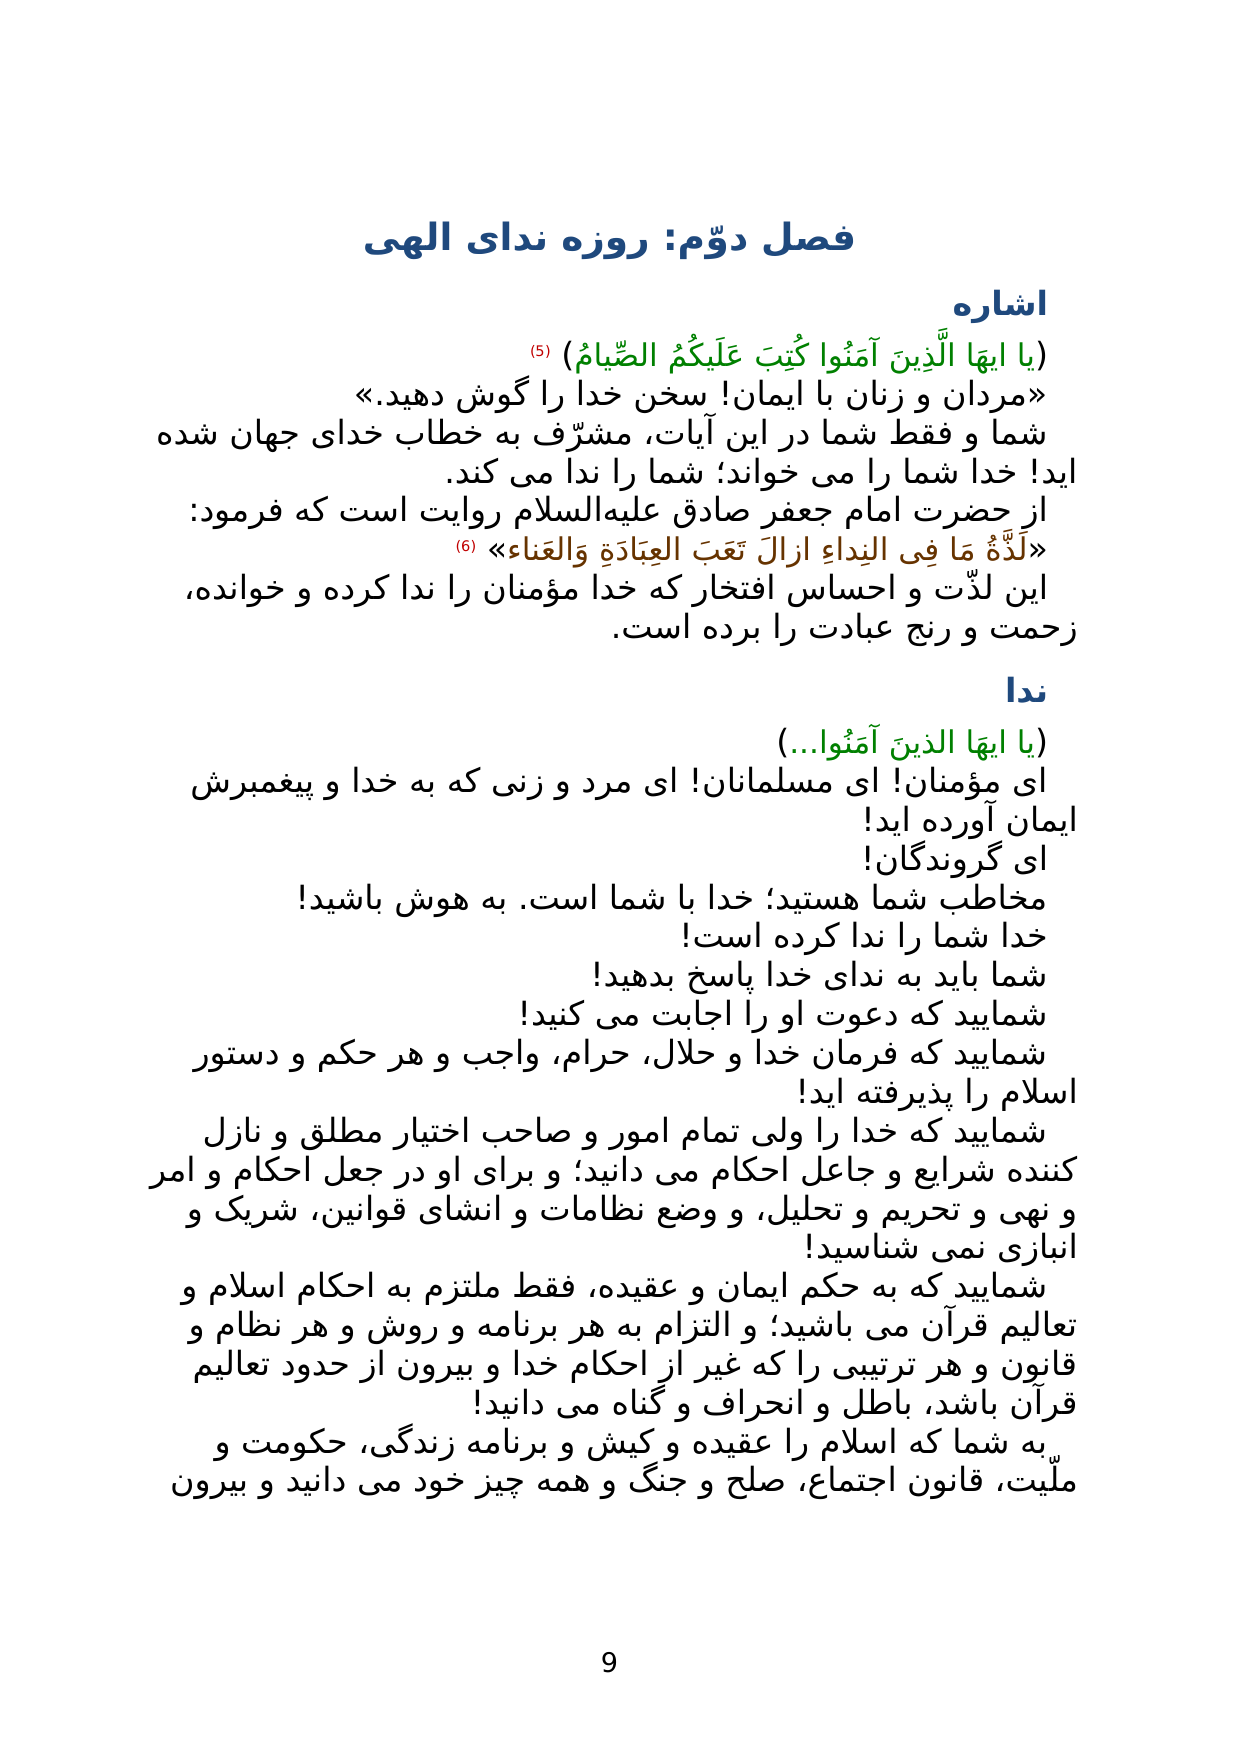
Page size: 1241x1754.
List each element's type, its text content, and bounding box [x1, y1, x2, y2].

text شمایید که دعوت او را اجابت می کنید! [141, 995, 1078, 1033]
text خدا شما را ندا کرده است! [141, 917, 1078, 956]
text شما باید به ندای خدا پاسخ بدهید! [141, 956, 1078, 995]
text (یا ایهَا الذینَ آمَنُوا...) [141, 723, 1078, 762]
text ای مؤمنان! ای مسلمانان! ای مرد و زنی که به خدا و پیغمبرش ایمان آورده اید! [141, 762, 1078, 839]
text شمایید که به حکم ایمان و عقیده، فقط ملتزم به احکام اسلام و تعالیم قرآن می باشید؛ و التزام به هر برنامه و روش و هر نظام و قانون و هر ترتیبی را که غیر از احکام خدا و بیرون از حدود تعالیم قرآن باشد، باطل و انحراف و گناه می دانید! [141, 1267, 1078, 1422]
text «لَذَّةُ مَا فِی النِداءِ ازالَ تَعَبَ العِبَادَةِ وَالعَناء» (6) [141, 530, 1078, 569]
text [141, 1422, 1078, 1500]
text شمایید که خدا را ولی تمام امور و صاحب اختیار مطلق و نازل کننده شرایع و جاعل احکام می دانید؛ و برای او در جعل احکام و امر و نهی و تحریم و تحلیل، و وضع نظامات و انشای قوانین، شریک و انبازی نمی شناسید! [141, 1111, 1078, 1267]
text (یا ایهَا الَّذِینَ آمَنُوا کُتِبَ عَلَیکُمُ الصِّیامُ) (5) [141, 336, 1078, 374]
subtitle اشاره [141, 284, 1078, 323]
text این لذّت و احساس افتخار که خدا مؤمنان را ندا کرده و خوانده، زحمت و رنج عبادت را برده است. [141, 569, 1078, 646]
text شما و فقط شما در این آیات، مشرّف به خطاب خدای جهان شده اید! خدا شما را می خواند؛ شما را ندا می کند. [141, 413, 1078, 491]
text ای گروندگان! [141, 839, 1078, 878]
subtitle فصل دوّم: روزه ندای الهی [141, 216, 1078, 259]
subtitle ندا [141, 671, 1078, 710]
text مخاطب شما هستید؛ خدا با شما است. به هوش باشید! [141, 878, 1078, 917]
text از حضرت امام جعفر صادق عليه‌السلام روایت است که فرمود: [141, 491, 1078, 530]
text شمایید که فرمان خدا و حلال، حرام، واجب و هر حکم و دستور اسلام را پذیرفته اید! [141, 1033, 1078, 1111]
text «مردان و زنان با ایمان! سخن خدا را گوش دهید.» [141, 374, 1078, 413]
